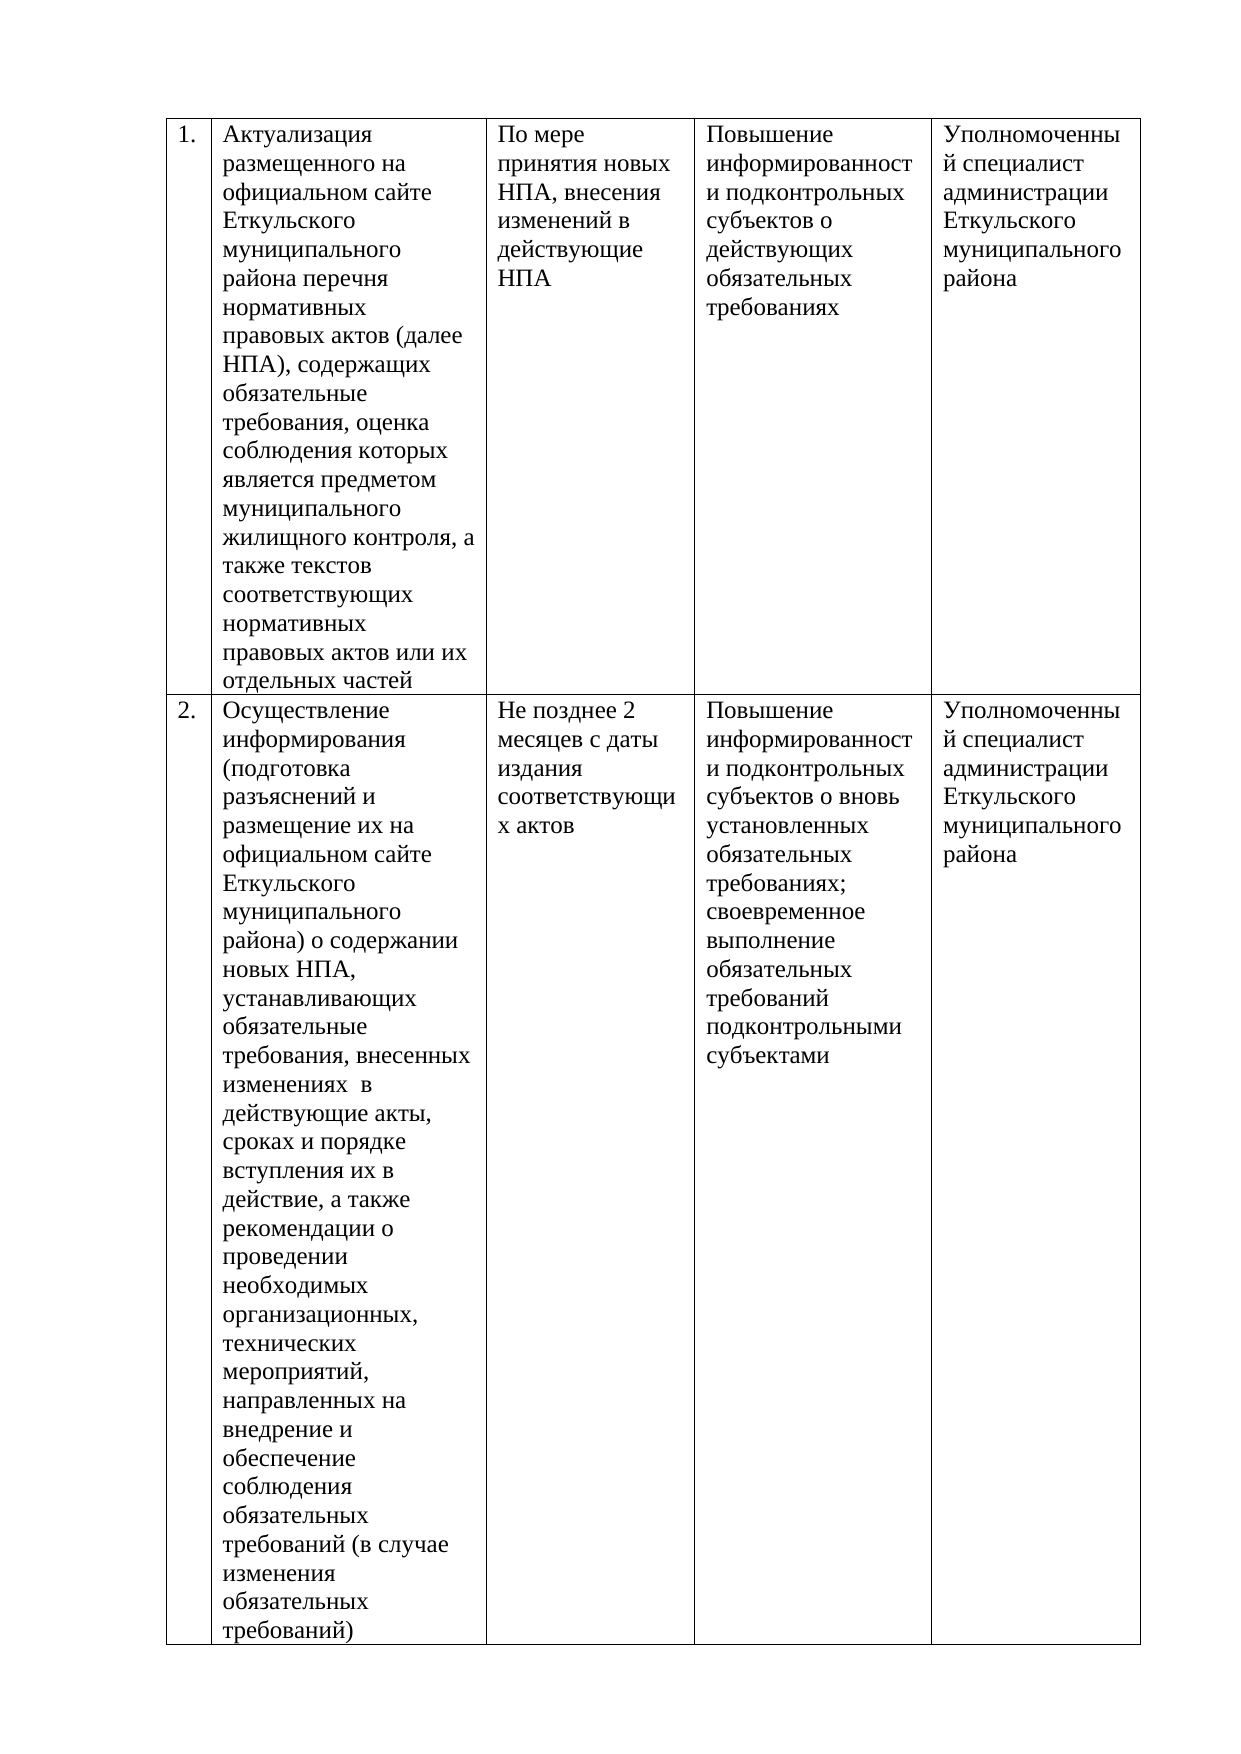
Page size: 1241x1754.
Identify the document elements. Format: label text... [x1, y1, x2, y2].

table_cell Повышение информированности подконтрольных субъектов о вновь установленных обязательных требованиях; своевременное выполнение обязательных требований подконтрольными субъектами [695, 695, 931, 1644]
table_cell Актуализация размещенного на официальном сайте Еткульского муниципального района перечня нормативных правовых актов (далее НПА), содержащих обязательные требования, оценка соблюдения которых является предметом муниципального жилищного контроля, а также текстов соответствующих нормативных правовых актов или их отдельных частей [212, 119, 486, 694]
table_cell 2. [167, 695, 211, 1644]
table_cell По мере принятия новых НПА, внесения изменений в действующие НПА [487, 119, 694, 694]
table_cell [932, 695, 1140, 1644]
table_cell Не позднее 2 месяцев с даты издания соответствующих актов [487, 695, 694, 1644]
table_cell Осуществление информирования (подготовка разъяснений и размещение их на официальном сайте Еткульского муниципального района) о содержании новых НПА, устанавливающих обязательные требования, внесенных изменениях в действующие акты, сроках и порядке вступления их в действие, а также рекомендации о проведении необходимых организационных, технических мероприятий, направленных на внедрение и обеспечение соблюдения обязательных требований (в случае изменения обязательных требований) [212, 695, 486, 1644]
table_cell Повышение информированности подконтрольных субъектов о действующих обязательных требованиях [695, 119, 931, 694]
table_cell 1. [167, 119, 211, 694]
table_cell Уполномоченный специалист администрации Еткульского муниципального района [932, 119, 1140, 694]
